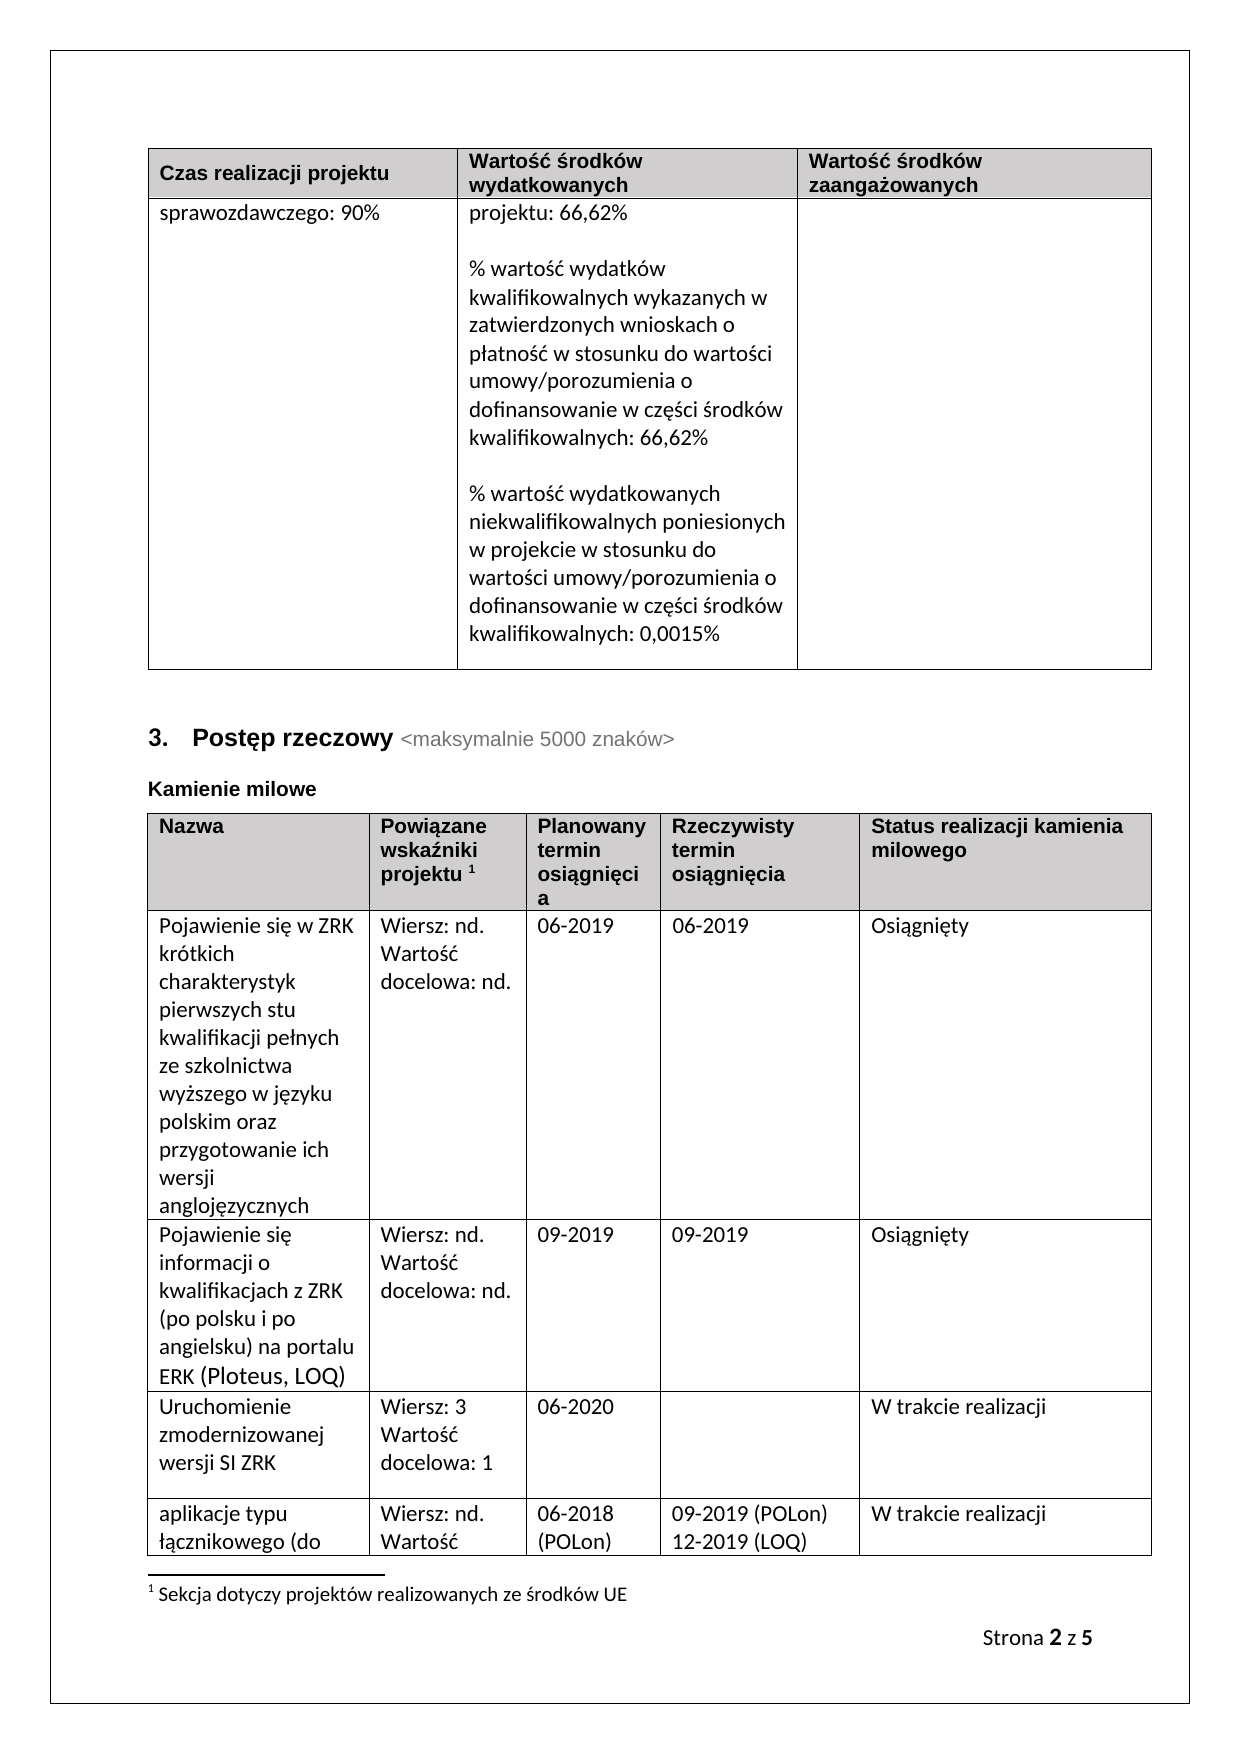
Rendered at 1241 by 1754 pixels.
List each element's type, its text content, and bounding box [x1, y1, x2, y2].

table_cell Pojawienie się w ZRK krótkich charakterystyk pierwszych stu kwalifikacji pełnych ze szkolnictwa wyższego w języku polskim oraz przygotowanie ich wersji anglojęzycznych [148, 911, 369, 1219]
table_cell 09-2019 [527, 1220, 660, 1391]
table_header Czas realizacji projektu [149, 149, 457, 197]
table_cell 09-2019 [661, 1220, 859, 1391]
table_header Wartość środków wydatkowanych [458, 149, 797, 197]
table_header Wartość środków zaangażowanych [798, 149, 1151, 197]
table_cell Pojawienie się informacji o kwalifikacjach z ZRK (po polsku i po angielsku) na portalu ERK (Ploteus, LOQ) [148, 1220, 369, 1391]
table_cell Osiągnięty [860, 911, 1151, 1219]
table_cell Wiersz: nd. Wartość docelowa: nd. [370, 911, 526, 1219]
table_cell W trakcie realizacji [860, 1392, 1151, 1498]
table_header Powiązane wskaźniki projektu [370, 814, 526, 910]
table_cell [148, 1499, 369, 1555]
subtitle Postęp rzeczowy <maksymalnie 5000 znaków> [148, 720, 1093, 753]
table_header Rzeczywisty termin osiągnięcia [661, 814, 859, 910]
table_cell Osiągnięty [860, 1220, 1151, 1391]
table_cell Wiersz: 3 Wartość docelowa: 1 [370, 1392, 526, 1498]
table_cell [458, 199, 797, 668]
table_header Planowany termin osiągnięcia [527, 814, 660, 910]
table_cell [860, 1499, 1151, 1555]
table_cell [798, 199, 1151, 668]
table_cell 09-2019 (POLon) 12-2019 (LOQ) [661, 1499, 859, 1555]
table_header Nazwa [148, 814, 369, 910]
table_cell 06-2020 [527, 1392, 660, 1498]
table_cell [149, 199, 457, 668]
table_cell [661, 1392, 859, 1498]
text Kamienie milowe [148, 777, 1093, 801]
table_cell Wiersz: nd. Wartość docelowa: nd. [370, 1499, 526, 1555]
table_cell 06-2019 [661, 911, 859, 1219]
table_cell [527, 1499, 660, 1555]
table_cell Wiersz: nd. Wartość docelowa: nd. [370, 1220, 526, 1391]
table_cell Uruchomienie zmodernizowanej wersji SI ZRK [148, 1392, 369, 1498]
table_header Status realizacji kamienia milowego [860, 814, 1151, 910]
table_cell 06-2019 [527, 911, 660, 1219]
